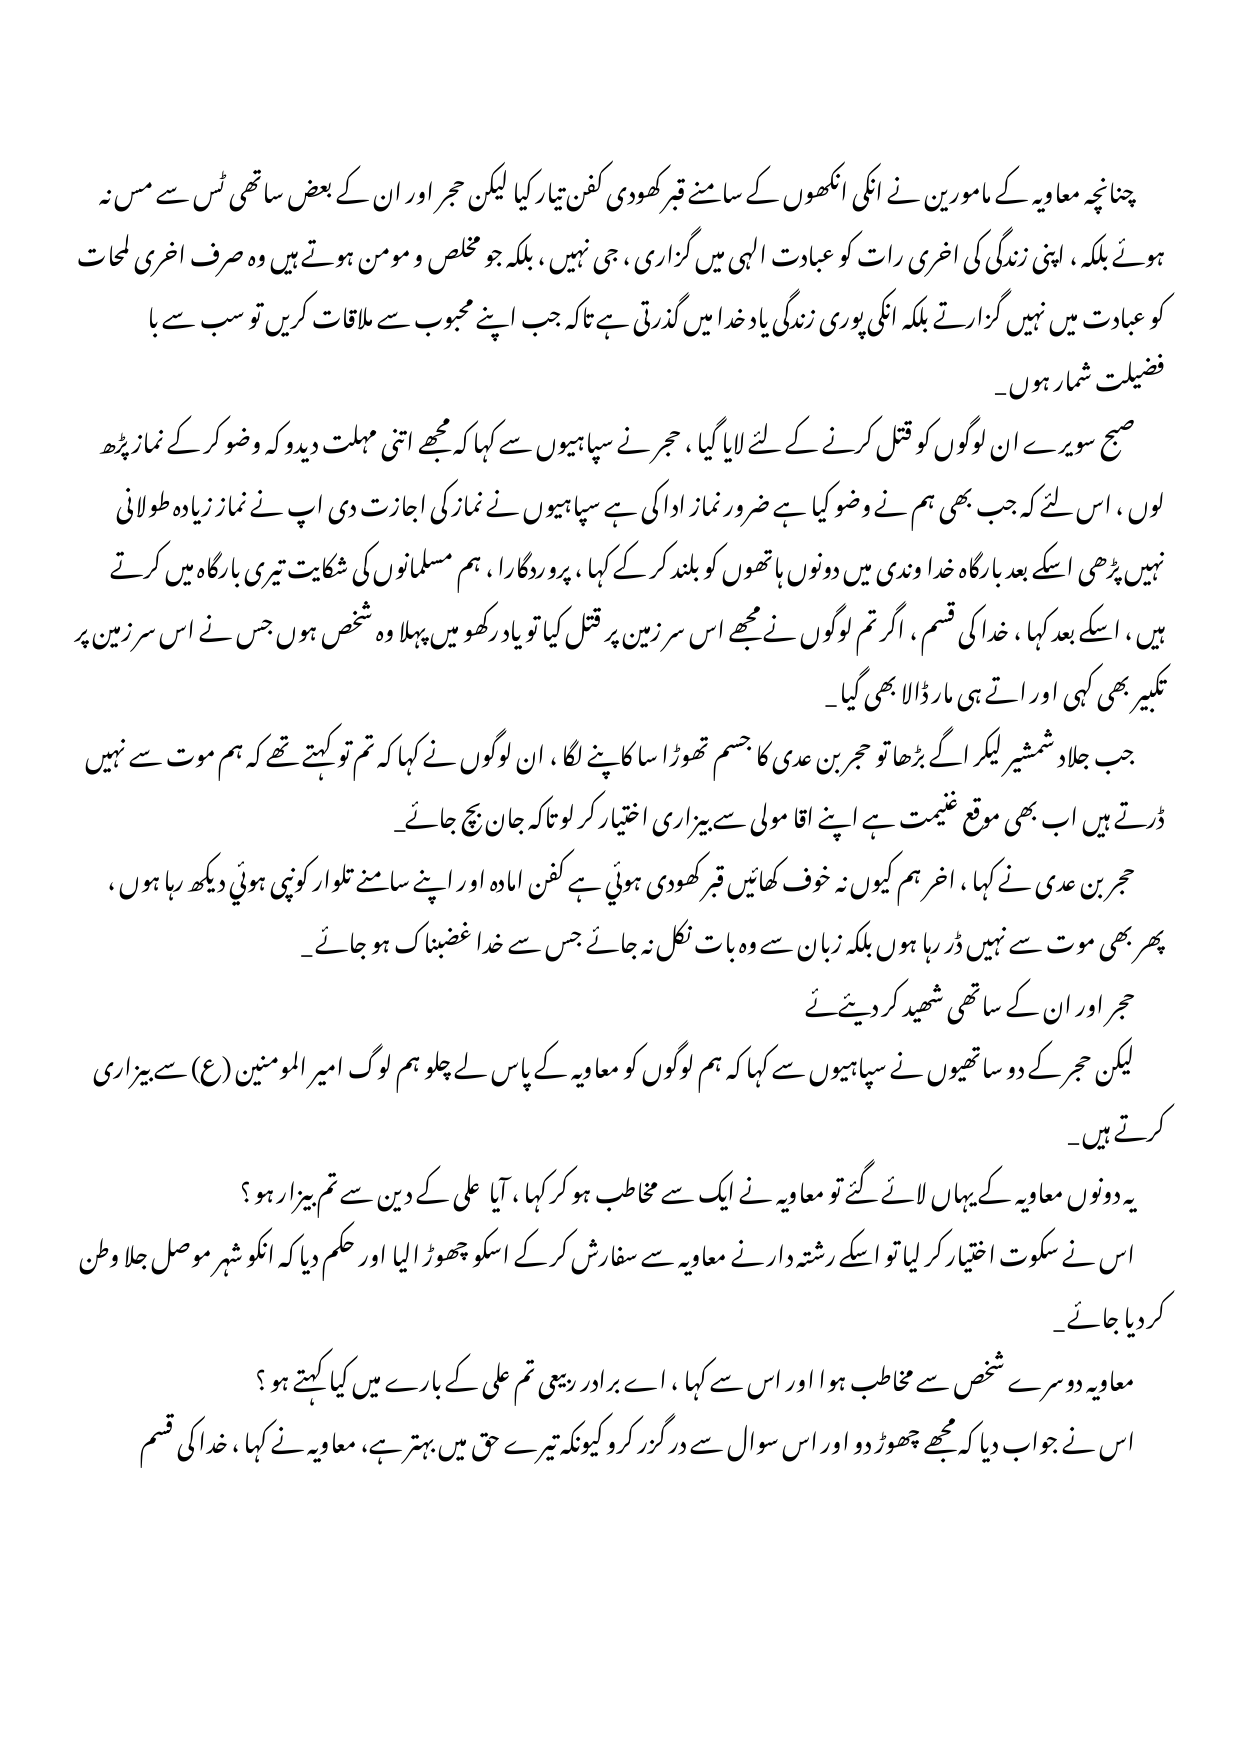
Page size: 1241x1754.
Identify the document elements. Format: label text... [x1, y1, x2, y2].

text حجر بن عدى نے كہا ، اخر ہم كيوں نہ خوف كھائيں قبر كھودى ہوئي ہے كفن امادہ اور اپنے سامنے تلوار كونپى ہوئي ديكھ رہا ہوں ، پھر بھى موت سے نہيں ڈر رہا ہوں بلكہ زبان سے وہ بات نكل نہ جائے جس سے خدا غضبناك ہو جائے _ [75, 844, 1165, 969]
text صبح سويرے ان لوگوں كو قتل كرنے كے لئے لايا گيا ، حجر نے سپاہيوں سے كہا كہ مجھے اتنى مہلت ديدو كہ وضو كر كے نماز پڑھ لوں ، اس لئے كہ جب بھى ہم نے وضو كيا ہے ضرور نماز ادا كى ہے سپاہيوں نے نماز كى اجازت دى اپ نے نماز زيادہ طولانى نہيں پڑھى اسكے بعد بارگاہ خدا وندى ميں دونوں ہاتھوں كو بلند كر كے كہا ، پروردگارا ، ہم مسلمانوں كى شكايت تيرى بارگاہ ميں كرتے ہيں ، اسكے بعد كہا ، خدا كى قسم ، اگر تم لوگوں نے مجھے اس سر زمين پر قتل كيا تو ياد ركھو ميں پہلا وہ شخص ہوں جس نے اس سر زمين پر تكبير بھى كہى اور اتے ہى مار ڈالا بھى گيا _ [75, 406, 1165, 719]
text ليكن حجر كے دو ساتھيوں نے سپاہيوں سے كہا كہ ہم لوگوں كو معاويہ كے پاس لے چلو ہم لوگ امير المومنين (ع) سے بيزارى كرتے ہيں _ [75, 1031, 1165, 1156]
text حجر اور ان كے ساتھى شھيد كر ديئےئے [75, 969, 1165, 1031]
text اس نے جواب ديا كہ مجھے چھوڑ دو اور اس سوال سے در گزر كرو كيونكہ تيرے حق ميں بہتر ہے، معاويہ نے كہا ، خدا كى قسم [75, 1406, 1165, 1469]
text چنانچہ معاويہ كے مامورين نے انكى انكھوں كے سامنے قبر كھودى كفن تيار كيا ليكن حجر اور ان كے بعض ساتھى ٹس سے مس نہ ہوئے بلكہ ، اپنى زندگى كى اخرى رات كو عبادت الہى ميں گزارى ، جى نہيں ، بلكہ جو مخلص و مومن ہوتے ہيں وہ صرف اخرى لمحات كو عبادت ميں نہيں گزارتے بلكہ انكى پورى زندگى ياد خدا ميں گذرتى ہے تاكہ جب اپنے محبوب سے ملاقات كريں تو سب سے با فضيلت شمار ہوں _ [75, 156, 1165, 406]
text اس نے سكوت اختيار كر ليا تو اسكے رشتہ دار نے معاويہ سے سفارش كر كے اسكو چھوڑ اليا اور حكم ديا كہ انكو شہر موصل جلا وطن كر ديا جائے _ [75, 1219, 1165, 1344]
text جب جلاد شمشير ليكر اگے بڑھا تو حجر بن عدى كا جسم تھوڑا سا كاپنے لگا ، ان لوگوں نے كہا كہ تم تو كہتے تھے كہ ہم موت سے نہيں ڈرتے ہيں اب بھى موقع غنيمت ہے اپنے اقا مولى سے بيزارى اختيار كر لو تاكہ جان بچ جائے_ [75, 719, 1165, 844]
text يہ دونوں معاويہ كے يہاں لائے گئے تو معاويہ نے ايك سے مخاطب ہو كر كہا ، آيا على كے دين سے تم بيزار ہو ؟ [75, 1156, 1165, 1219]
text معاويہ دوسرے شخص سے مخاطب ہوا اور اس سے كہا ، اے برادر ربيعى تم على كے بارے ميں كيا كہتے ہو ؟ [75, 1344, 1165, 1406]
